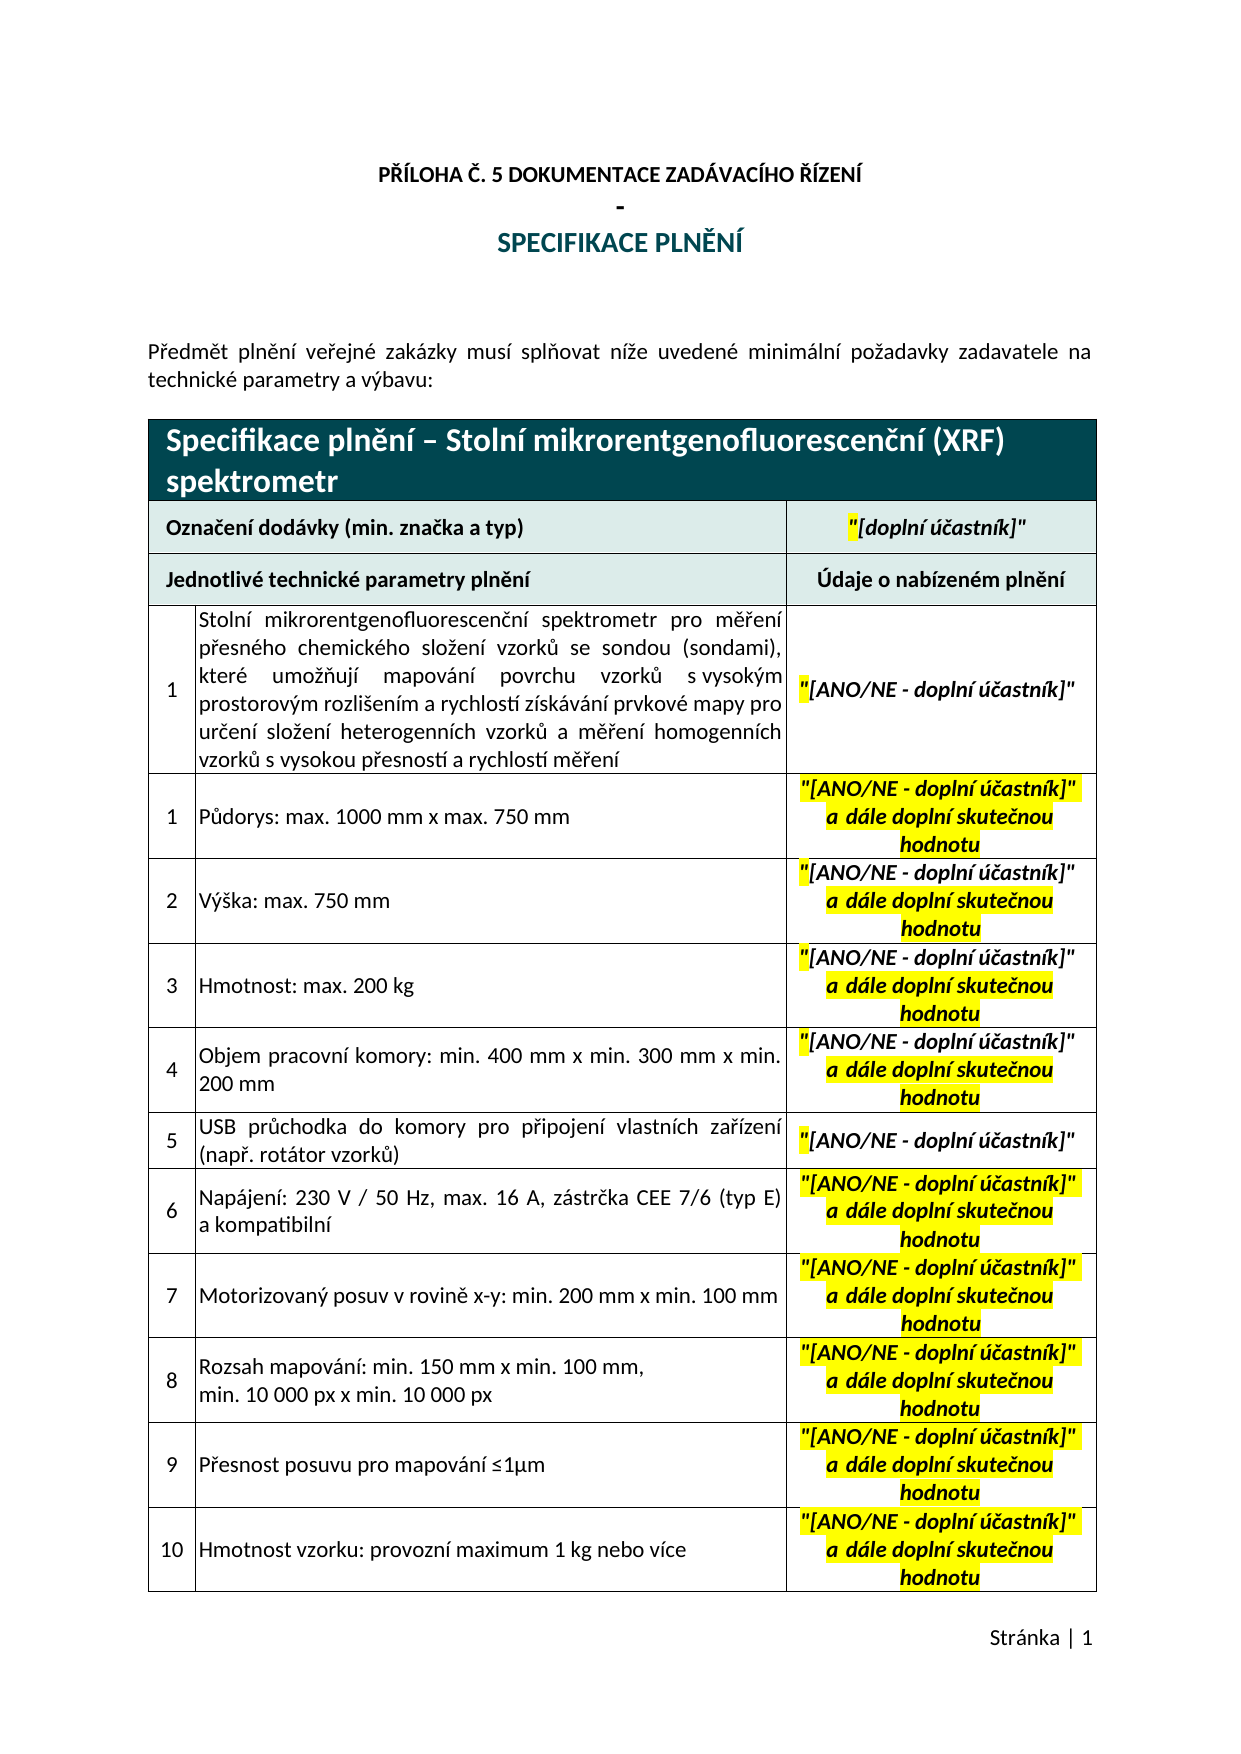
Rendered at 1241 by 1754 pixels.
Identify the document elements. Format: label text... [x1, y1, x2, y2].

table_cell "[doplní účastník]" [787, 501, 1096, 552]
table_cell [787, 1508, 900, 1591]
table_cell "[ANO/NE - doplní účastník]" a dále doplní skutečnou hodnotu [981, 1254, 1096, 1337]
table_cell "[ANO/NE - doplní účastník]" a dále doplní skutečnou hodnotu [787, 1254, 901, 1337]
table_cell "[ANO/NE - doplní účastník]" a dále doplní skutečnou hodnotu [787, 774, 900, 858]
table_cell Hmotnost vzorku: provozní maximum 1 kg nebo více [196, 1508, 786, 1591]
table_cell 8 [149, 1338, 195, 1422]
text Příloha č. 5 dokumentace ZADÁVACÍHO řízení [148, 160, 1093, 188]
table_cell 6 [149, 1169, 195, 1253]
table_header Specifikace plnění – Stolní mikrorentgenofluorescenční (XRF) spektrometr [149, 420, 1096, 500]
table_cell "[ANO/NE - doplní účastník]" a dále doplní skutečnou hodnotu [787, 859, 1096, 942]
table_cell Rozsah mapování: min. 150 mm x min. 100 mm, min. 10 000 px x min. 10 000 px [196, 1338, 786, 1422]
table_cell "[ANO/NE - doplní účastník]" a dále doplní skutečnou hodnotu [980, 1338, 1096, 1422]
text Předmět plnění veřejné zakázky musí splňovat níže uvedené minimální požadavky zadavatele na technické parametry a výbavu: [148, 337, 1093, 393]
table_cell 4 [149, 1028, 195, 1112]
table_cell "[ANO/NE - doplní účastník]" a dále doplní skutečnou hodnotu [787, 1423, 1096, 1506]
table_cell Údaje o nabízeném plnění [787, 554, 1096, 604]
table_cell Půdorys: max. 1000 mm x max. 750 mm [196, 774, 786, 858]
table_cell Jednotlivé technické parametry plnění [149, 554, 786, 604]
table_cell "[ANO/NE - doplní účastník]" a dále doplní skutečnou hodnotu [980, 1169, 1096, 1253]
table_cell 7 [149, 1254, 195, 1337]
table_cell "[ANO/NE - doplní účastník]" [787, 606, 1096, 773]
table_cell "[ANO/NE - doplní účastník]" [787, 1113, 1096, 1168]
table_cell Přesnost posuvu pro mapování ≤1μm [196, 1423, 786, 1506]
text - [148, 188, 1093, 224]
text Specifikace plnění [148, 224, 1093, 259]
table_cell 1 [149, 606, 195, 773]
table_cell Napájení: 230 V / 50 Hz, max. 16 A, zástrčka CEE 7/6 (typ E) a kompatibilní [196, 1169, 786, 1253]
table_cell Hmotnost: max. 200 kg [196, 944, 786, 1027]
table_cell Výška: max. 750 mm [196, 859, 786, 942]
table_cell Objem pracovní komory: min. 400 mm x min. 300 mm x min. 200 mm [196, 1028, 786, 1112]
table_cell Motorizovaný posuv v rovině x-y: min. 200 mm x min. 100 mm [196, 1254, 786, 1337]
table_cell 2 [149, 859, 195, 942]
table_cell 10 [149, 1508, 195, 1591]
table_cell 3 [149, 944, 195, 1027]
table_cell "[ANO/NE - doplní účastník]" a dále doplní skutečnou hodnotu [787, 944, 1096, 1027]
table_cell "[ANO/NE - doplní účastník]" a dále doplní skutečnou hodnotu [787, 1028, 1096, 1112]
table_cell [980, 1508, 1096, 1591]
table_cell Stolní mikrorentgenofluorescenční spektrometr pro měření přesného chemického složení vzorků se sondou (sondami), které umožňují mapování povrchu vzorků s vysokým prostorovým rozlišením a rychlostí získávání prvkové mapy pro určení složení heterogenních vzorků a měření homogenních vzorků s vysokou přesností a rychlostí měření [196, 606, 786, 773]
table_cell Označení dodávky (min. značka a typ) [149, 501, 786, 552]
table_cell USB průchodka do komory pro připojení vlastních zařízení (např. rotátor vzorků) [196, 1113, 786, 1168]
table_cell "[ANO/NE - doplní účastník]" a dále doplní skutečnou hodnotu [787, 1169, 900, 1253]
table_cell 9 [149, 1423, 195, 1506]
table_cell "[ANO/NE - doplní účastník]" a dále doplní skutečnou hodnotu [980, 774, 1096, 858]
table_cell "[ANO/NE - doplní účastník]" a dále doplní skutečnou hodnotu [787, 1338, 900, 1422]
table_cell 5 [149, 1113, 195, 1168]
table_cell 1 [149, 774, 195, 858]
